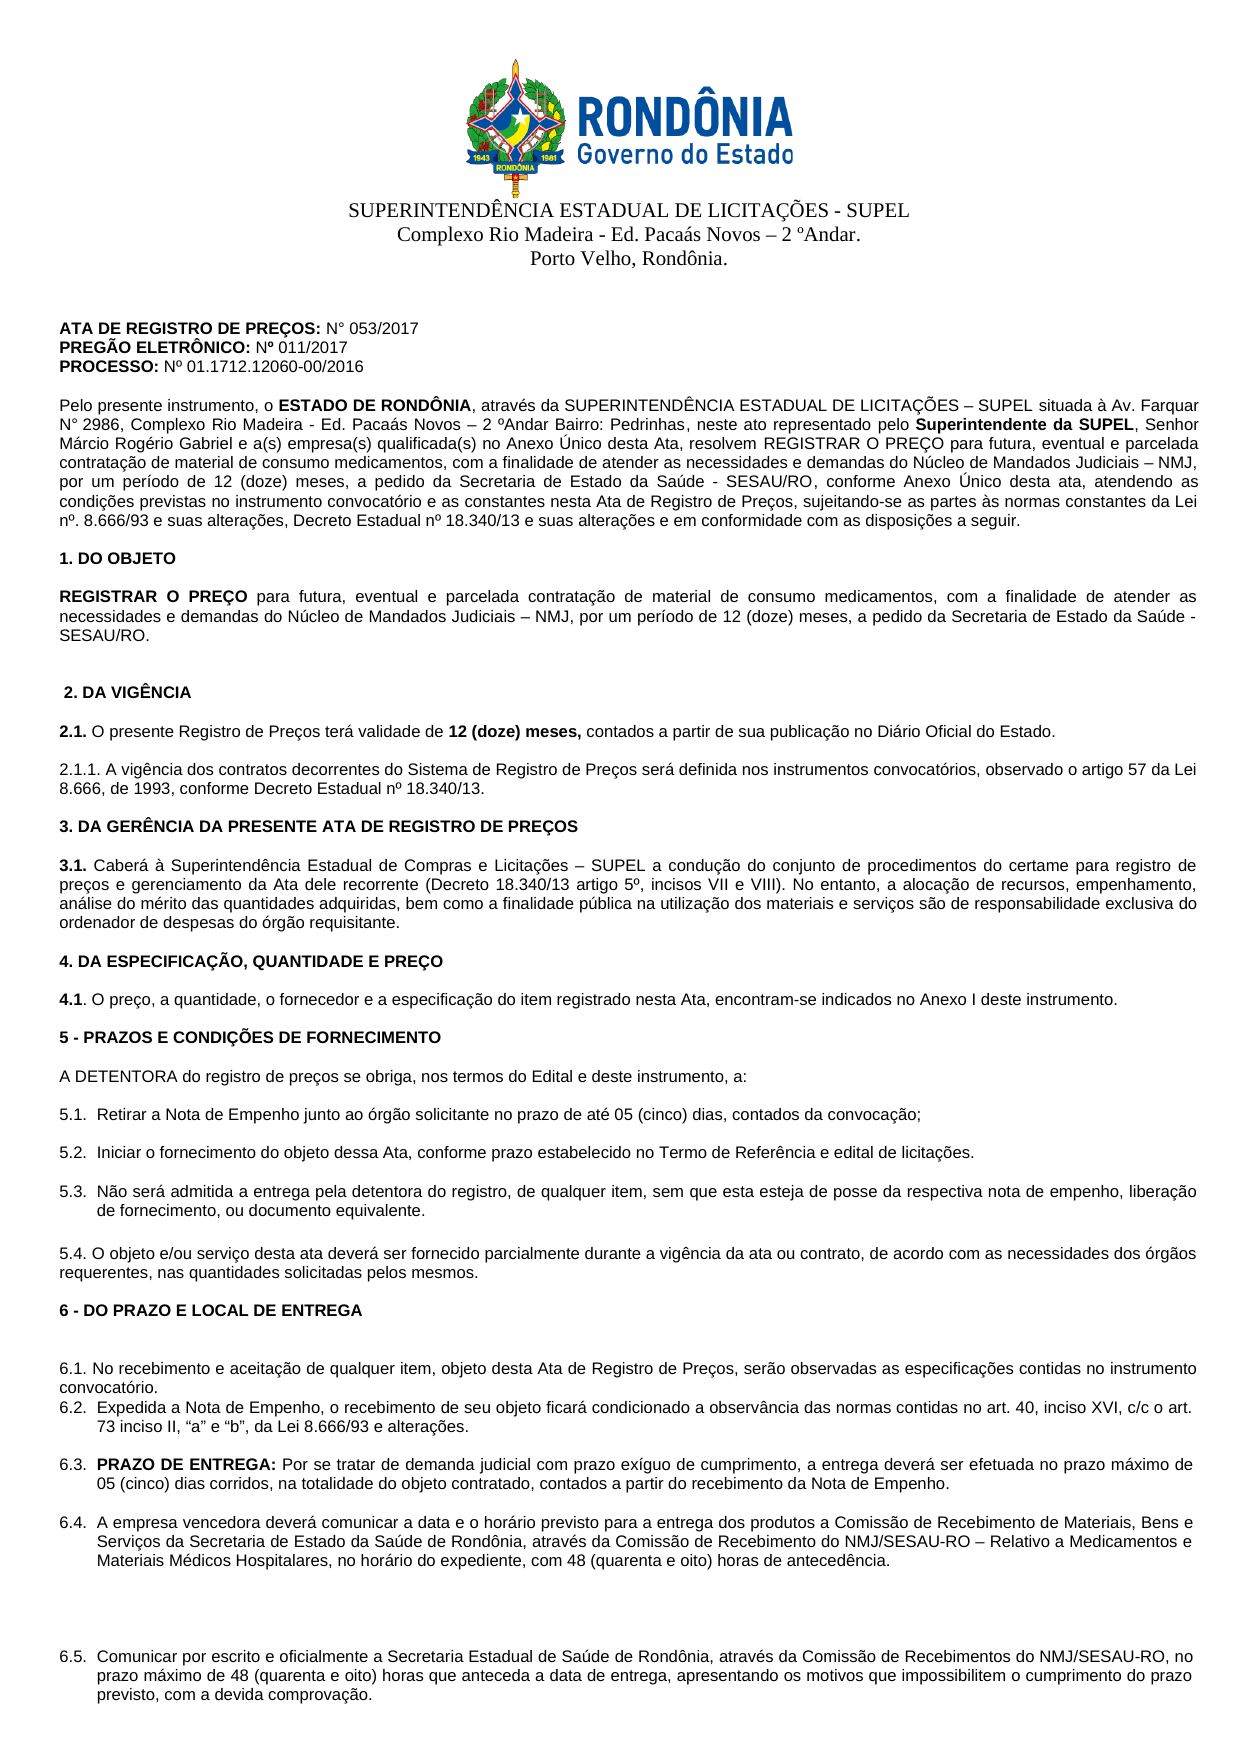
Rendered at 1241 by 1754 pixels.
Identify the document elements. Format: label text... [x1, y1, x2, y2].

text A DETENTORA do registro de preços se obriga, nos termos do Edital e deste instrumento, a: [59, 1066, 1199, 1086]
list Comunicar por escrito e oficialmente a Secretaria Estadual de Saúde de Rondônia, através da Comissão de Recebimentos do NMJ/SESAU-RO, no prazo máximo de 48 (quarenta e oito) horas que anteceda a data de entrega, apresentando os motivos que impossibilitem o cumprimento do prazo previsto, com a devida comprovação. [59, 1647, 1194, 1704]
text 6.1. No recebimento e aceitação de qualquer item, objeto desta Ata de Registro de Preços, serão observadas as especificações contidas no instrumento convocatório. [59, 1359, 1199, 1397]
text 6 - DO PRAZO E LOCAL DE ENTREGA [59, 1301, 1199, 1320]
text SUPERINTENDÊNCIA ESTADUAL DE LICITAÇÕES - SUPEL [59, 198, 1199, 222]
text 4.1. O preço, a quantidade, o fornecedor e a especificação do item registrado nesta Ata, encontram-se indicados no Anexo I deste instrumento. [59, 990, 1199, 1009]
list Expedida a Nota de Empenho, o recebimento de seu objeto ficará condicionado a observância das normas contidas no art. 40, inciso XVI, c/c o art. 73 inciso II, “a” e “b”, da Lei 8.666/93 e alterações. [59, 1397, 1194, 1436]
text 5 - PRAZOS E CONDIÇÕES DE FORNECIMENTO [59, 1028, 1199, 1047]
text 3. DA GERÊNCIA DA PRESENTE ATA DE REGISTRO DE PREÇOS [59, 817, 1199, 836]
text 4. DA ESPECIFICAÇÃO, QUANTIDADE E PREÇO [59, 951, 1199, 971]
text REGISTRAR O PREÇO para futura, eventual e parcelada contratação de material de consumo medicamentos, com a finalidade de atender as necessidades e demandas do Núcleo de Mandados Judiciais – NMJ, por um período de 12 (doze) meses, a pedido da Secretaria de Estado da Saúde - SESAU/RO. [59, 587, 1199, 645]
text Porto Velho, Rondônia. [59, 246, 1199, 270]
list Retirar a Nota de Empenho junto ao órgão solicitante no prazo de até 05 (cinco) dias, contados da convocação; [59, 1105, 1199, 1124]
list A empresa vencedora deverá comunicar a data e o horário previsto para a entrega dos produtos a Comissão de Recebimento de Materiais, Bens e Serviços da Secretaria de Estado da Saúde de Rondônia, através da Comissão de Recebimento do NMJ/SESAU-RO – Relativo a Medicamentos e Materiais Médicos Hospitalares, no horário do expediente, com 48 (quarenta e oito) horas de antecedência. [59, 1512, 1194, 1570]
text 2.1. O presente Registro de Preços terá validade de 12 (doze) meses, contados a partir de sua publicação no Diário Oficial do Estado. [59, 721, 1199, 741]
text 1. DO OBJETO [59, 549, 1199, 568]
text ATA DE REGISTRO DE PREÇOS: N° 053/2017 [59, 319, 1199, 338]
text 3.1. Caberá à Superintendência Estadual de Compras e Licitações – SUPEL a condução do conjunto de procedimentos do certame para registro de preços e gerenciamento da Ata dele recorrente (Decreto 18.340/13 artigo 5º, incisos VII e VIII). No entanto, a alocação de recursos, empenhamento, análise do mérito das quantidades adquiridas, bem como a finalidade pública na utilização dos materiais e serviços são de responsabilidade exclusiva do ordenador de despesas do órgão requisitante. [59, 856, 1199, 932]
list Não será admitida a entrega pela detentora do registro, de qualquer item, sem que esta esteja de posse da respectiva nota de empenho, liberação de fornecimento, ou documento equivalente. [59, 1181, 1199, 1220]
text 2.1.1. A vigência dos contratos decorrentes do Sistema de Registro de Preços será definida nos instrumentos convocatórios, observado o artigo 57 da Lei 8.666, de 1993, conforme Decreto Estadual nº 18.340/13. [59, 760, 1199, 798]
text 5.4. O objeto e/ou serviço desta ata deverá ser fornecido parcialmente durante a vigência da ata ou contrato, de acordo com as necessidades dos órgãos requerentes, nas quantidades solicitadas pelos mesmos. [59, 1244, 1199, 1282]
text PREGÃO ELETRÔNICO: Nº 011/2017 [59, 338, 1199, 357]
text 2. DA VIGÊNCIA [59, 683, 1199, 702]
picture [465, 59, 793, 198]
text Complexo Rio Madeira - Ed. Pacaás Novos – 2 ºAndar. [59, 222, 1199, 246]
list PRAZO DE ENTREGA: Por se tratar de demanda judicial com prazo exíguo de cumprimento, a entrega deverá ser efetuada no prazo máximo de 05 (cinco) dias corridos, na totalidade do objeto contratado, contados a partir do recebimento da Nota de Empenho. [59, 1455, 1194, 1493]
list Iniciar o fornecimento do objeto dessa Ata, conforme prazo estabelecido no Termo de Referência e edital de licitações. [59, 1143, 1199, 1162]
text Pelo presente instrumento, o ESTADO DE RONDÔNIA, através da SUPERINTENDÊNCIA ESTADUAL DE LICITAÇÕES – SUPEL situada à Av. Farquar N° 2986, Complexo Rio Madeira - Ed. Pacaás Novos – 2 ºAndar Bairro: Pedrinhas, neste ato representado pelo Superintendente da SUPEL, Senhor Márcio Rogério Gabriel e a(s) empresa(s) qualificada(s) no Anexo Único desta Ata, resolvem REGISTRAR O PREÇO para futura, eventual e parcelada contratação de material de consumo medicamentos, com a finalidade de atender as necessidades e demandas do Núcleo de Mandados Judiciais – NMJ, por um período de 12 (doze) meses, a pedido da Secretaria de Estado da Saúde - SESAU/RO, conforme Anexo Único desta ata, atendendo as condições previstas no instrumento convocatório e as constantes nesta Ata de Registro de Preços, sujeitando-se as partes às normas constantes da Lei nº. 8.666/93 e suas alterações, Decreto Estadual nº 18.340/13 e suas alterações e em conformidade com as disposições a seguir. [59, 396, 1199, 530]
text PROCESSO: Nº 01.1712.12060-00/2016 [59, 357, 1199, 376]
